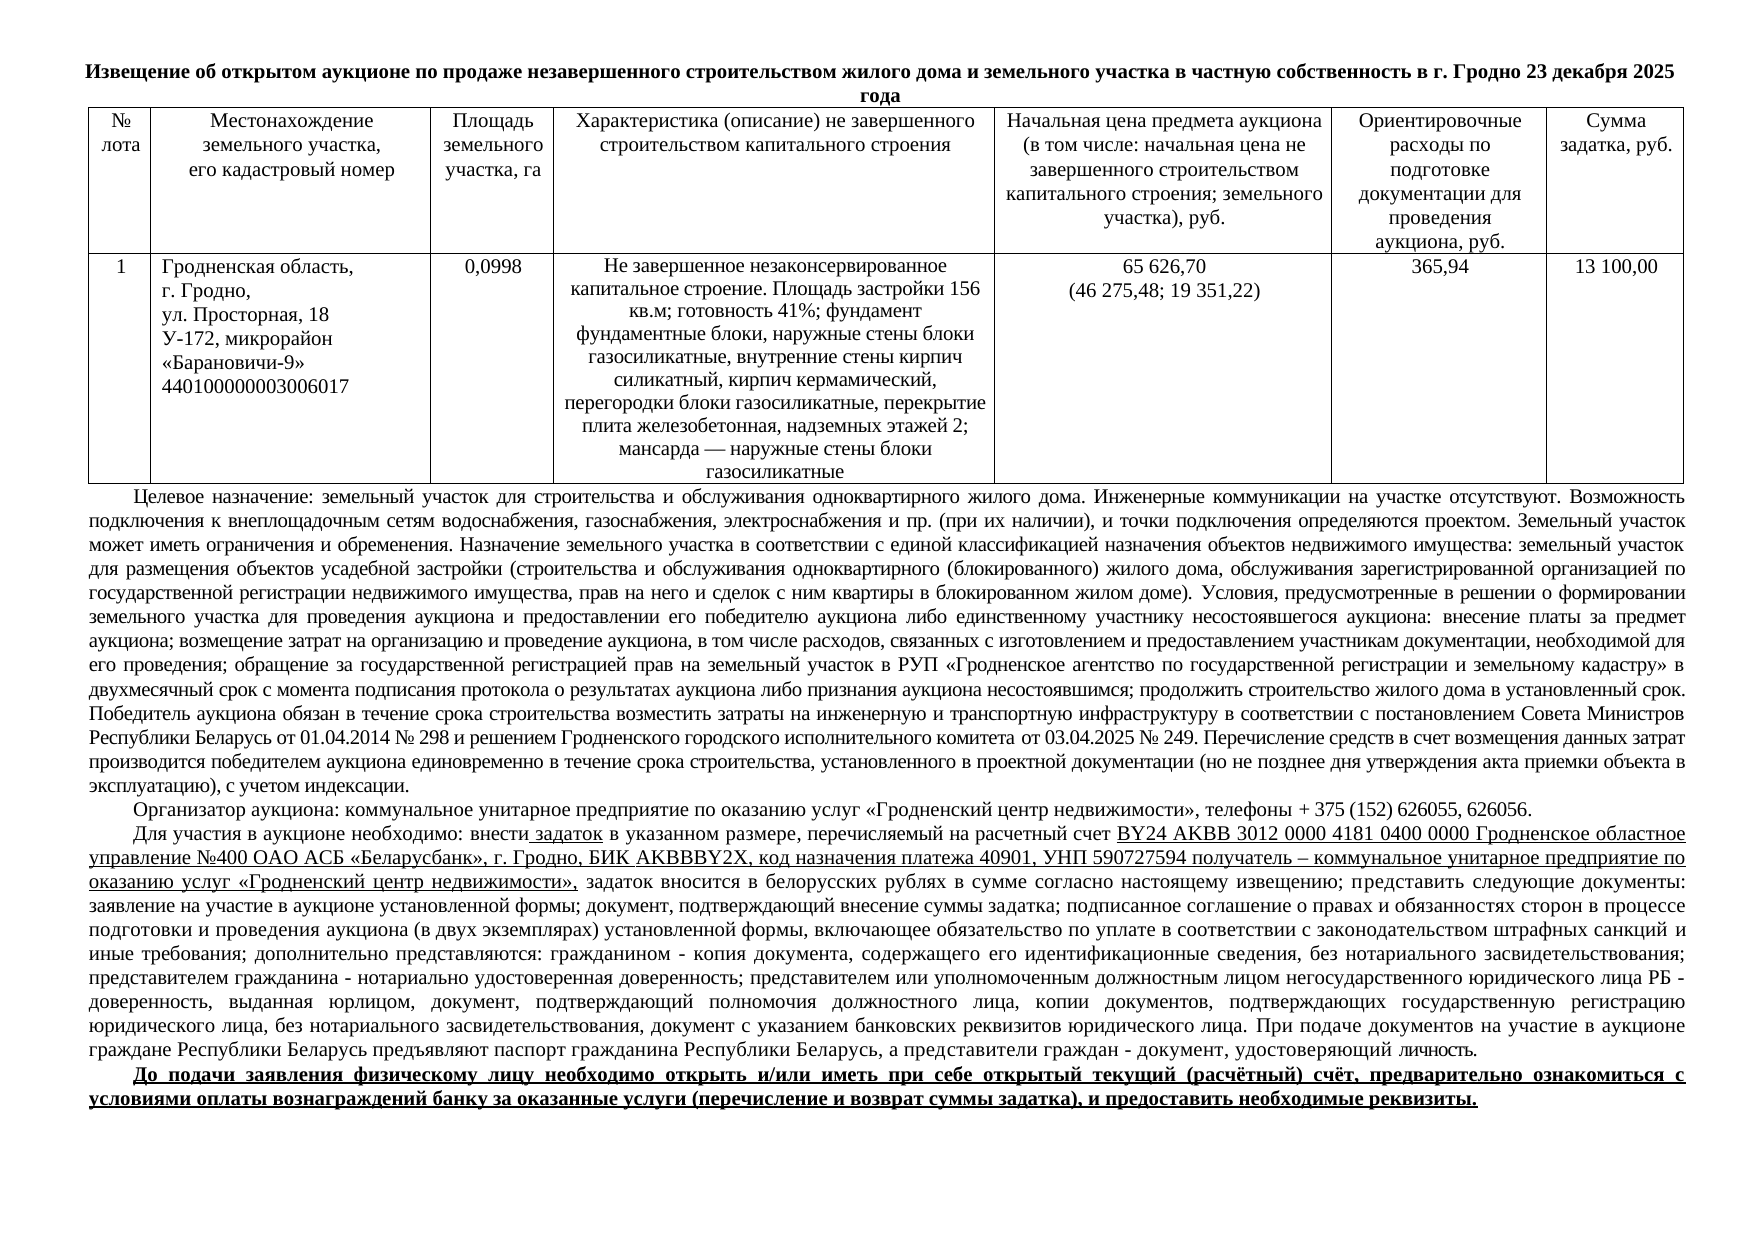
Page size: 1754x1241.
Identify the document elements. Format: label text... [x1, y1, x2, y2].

table_cell Гродненская область, г. Гродно, ул. Просторная, 18 У-172, микрорайон «Барановичи-9» 440100000003006017 [151, 254, 430, 483]
table_header Местонахождение земельного участка, его кадастровый номер [151, 108, 430, 253]
table_cell 0,0998 [431, 254, 553, 483]
table_header Ориентировочные расходы по подготовке документации для проведения аукциона, руб. [1332, 108, 1546, 253]
table_cell 65 626,70 (46 275,48; 19 351,22) [995, 254, 1331, 483]
table_cell 13 100,00 [1547, 254, 1683, 483]
table_header № лота [89, 108, 150, 253]
text Для участия в аукционе необходимо: внести задаток в указанном размере, перечисляемый на расчетный счет BY24 AKBB 3012 0000 4181 0400 0000 Гродненское областное управление №400 ОАО АСБ «Беларусбанк», г. Гродно, БИК AKBBBY2Х, код назначения платежа 40901, УНП 590727594 получатель – коммунальное унитарное предприятие по оказанию услуг «Гродненский центр недвижимости», задаток вносится в белорусских рублях в сумме согласно настоящему извещению; представить следующие документы: заявление на участие в аукционе установленной формы; документ, подтверждающий внесение суммы задатка; подписанное соглашение о правах и обязанностях сторон в процессе подготовки и проведения аукциона (в двух экземплярах) установленной формы, включающее обязательство по уплате в соответствии с законодательством штрафных санкций и иные требования; дополнительно представляются: гражданином - копия документа, содержащего его идентификационные сведения, без нотариального засвидетельствования; представителем гражданина - нотариально удостоверенная доверенность; представителем или уполномоченным должностным лицом негосударственного юридического лица РБ - доверенность, выданная юрлицом, документ, подтверждающий полномочия должностного лица, копии документов, подтверждающих государственную регистрацию юридического лица, без нотариального засвидетельствования, документ с указанием банковских реквизитов юридического лица. При подаче документов на участие в аукционе граждане Республики Беларусь предъявляют паспорт гражданина Республики Беларусь, а представители граждан - документ, удостоверяющий личность. [89, 867, 1686, 1061]
text Организатор аукциона: коммунальное унитарное предприятие по оказанию услуг «Гродненский центр недвижимости», телефоны + 375 (152) 626055, 626056. [89, 797, 1686, 821]
table_cell Не завершенное незаконсервированное капитальное строение. Площадь застройки 156 кв.м; готовность 41%; фундамент фундаментные блоки, наружные стены блоки газосиликатные, внутренние стены кирпич силикатный, кирпич кермамический, перегородки блоки газосиликатные, перекрытие плита железобетонная, надземных этажей 2; мансарда — наружные стены блоки газосиликатные [554, 254, 994, 483]
table_header Характеристика (описание) не завершенного строительством капитального строения [554, 108, 994, 253]
table_cell 1 [89, 254, 150, 483]
text До подачи заявления физическому лицу необходимо открыть и/или иметь при себе открытый текущий (расчётный) счёт, предварительно ознакомиться с условиями оплаты вознаграждений банку за оказанные услуги (перечисление и возврат суммы задатка), и предоставить необходимые реквизиты. [89, 1061, 1686, 1109]
text Целевое назначение: земельный участок для строительства и обслуживания одноквартирного жилого дома. Инженерные коммуникации на участке отсутствуют. Возможность подключения к внеплощадочным сетям водоснабжения, газоснабжения, электроснабжения и пр. (при их наличии), и точки подключения определяются проектом. Земельный участок может иметь ограничения и обременения. Назначение земельного участка в соответствии с единой классификацией назначения объектов недвижимого имущества: земельный участок для размещения объектов усадебной застройки (строительства и обслуживания одноквартирного (блокированного) жилого дома, обслуживания зарегистрированной организацией по государственной регистрации недвижимого имущества, прав на него и сделок с ним квартиры в блокированном жилом доме). Условия, предусмотренные в решении о формировании земельного участка для проведения аукциона и предоставлении его победителю аукциона либо единственному участнику несостоявшегося аукциона: внесение платы за предмет аукциона; возмещение затрат на организацию и проведение аукциона, в том числе расходов, связанных с изготовлением и предоставлением участникам документации, необходимой для его проведения; обращение за государственной регистрацией прав на земельный участок в РУП «Гродненское агентство по государственной регистрации и земельному кадастру» в двухмесячный срок с момента подписания протокола о результатах аукциона либо признания аукциона несостоявшимся; продолжить строительство жилого дома в установленный срок. Победитель аукциона обязан в течение срока строительства возместить затраты на инженерную и транспортную инфраструктуру в соответствии с постановлением Совета Министров Республики Беларусь от 01.04.2014 № 298 и решением Гродненского городского исполнительного комитета от 03.04.2025 № 249. Перечисление средств в счет возмещения данных затрат производится победителем аукциона единовременно в течение срока строительства, установленного в проектной документации (но не позднее дня утверждения акта приемки объекта в эксплуатацию), с учетом индексации. [89, 484, 1686, 797]
table_cell 365,94 [1332, 254, 1546, 483]
table_header Начальная цена предмета аукциона (в том числе: начальная цена не завершенного строительством капитального строения; земельного участка), руб. [995, 108, 1331, 253]
subtitle Извещение об открытом аукционе по продаже незавершенного строительством жилого дома и земельного участка в частную собственность в г. Гродно 23 декабря 2025 года [74, 59, 1686, 107]
table_header Сумма задатка, руб. [1547, 108, 1683, 253]
table_header Площадь земельного участка, га [431, 108, 553, 253]
